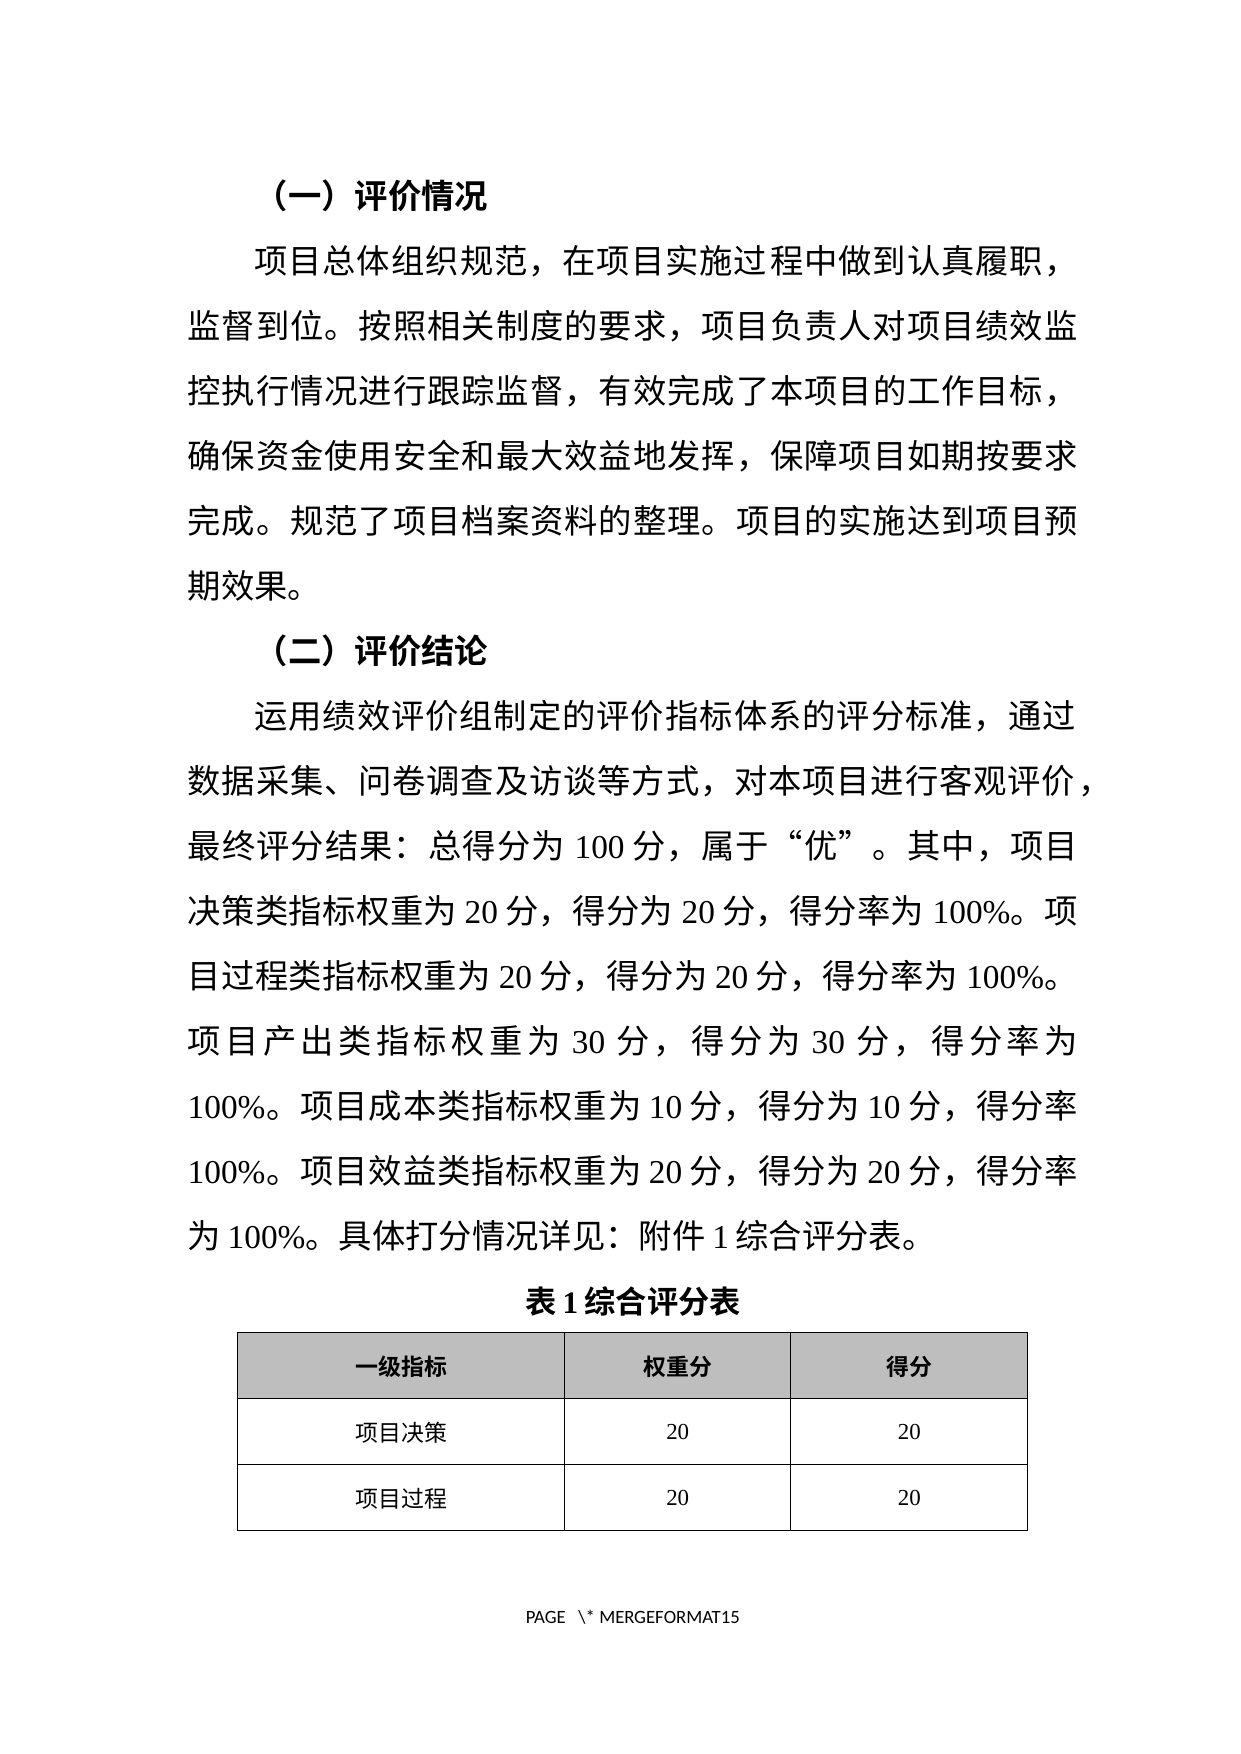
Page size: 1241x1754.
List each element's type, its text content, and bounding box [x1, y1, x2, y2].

table_cell 项目决策 [238, 1399, 564, 1464]
title （一）评价情况 [187, 162, 1078, 227]
title 表1综合评分表 [187, 1267, 1078, 1332]
table_header 得分 [791, 1333, 1027, 1398]
table_header 一级指标 [238, 1333, 564, 1398]
table_cell 20 [791, 1399, 1027, 1464]
title 运用绩效评价组制定的评价指标体系的评分标准，通过数据采集、问卷调查及访谈等方式，对本项目进行客观评价，最终评分结果：总得分为 100分，属于“优”。其中，项目决策类指标权重为20分，得分为 20分，得分率为 100%。项目过程类指标权重为20分，得分为20分，得分率为 100%。项目产出类指标权重为30分，得分为30分，得分率为 100%。项目成本类指标权重为10分，得分为10分，得分率100%。项目效益类指标权重为20分，得分为20分，得分率为100%。具体打分情况详见：附件1综合评分表。 [187, 682, 1078, 1267]
text 项目总体组织规范，在项目实施过程中做到认真履职，监督到位。按照相关制度的要求，项目负责人对项目绩效监控执行情况进行跟踪监督，有效完成了本项目的工作目标，确保资金使用安全和最大效益地发挥，保障项目如期按要求完成。规范了项目档案资料的整理。项目的实施达到项目预期效果。 [187, 227, 1078, 617]
table_header 权重分 [565, 1333, 790, 1398]
table_cell 20 [565, 1399, 790, 1464]
table_cell 20 [565, 1465, 790, 1530]
table_cell 20 [791, 1465, 1027, 1530]
table_cell 项目过程 [238, 1465, 564, 1530]
title （二）评价结论 [187, 617, 1078, 682]
